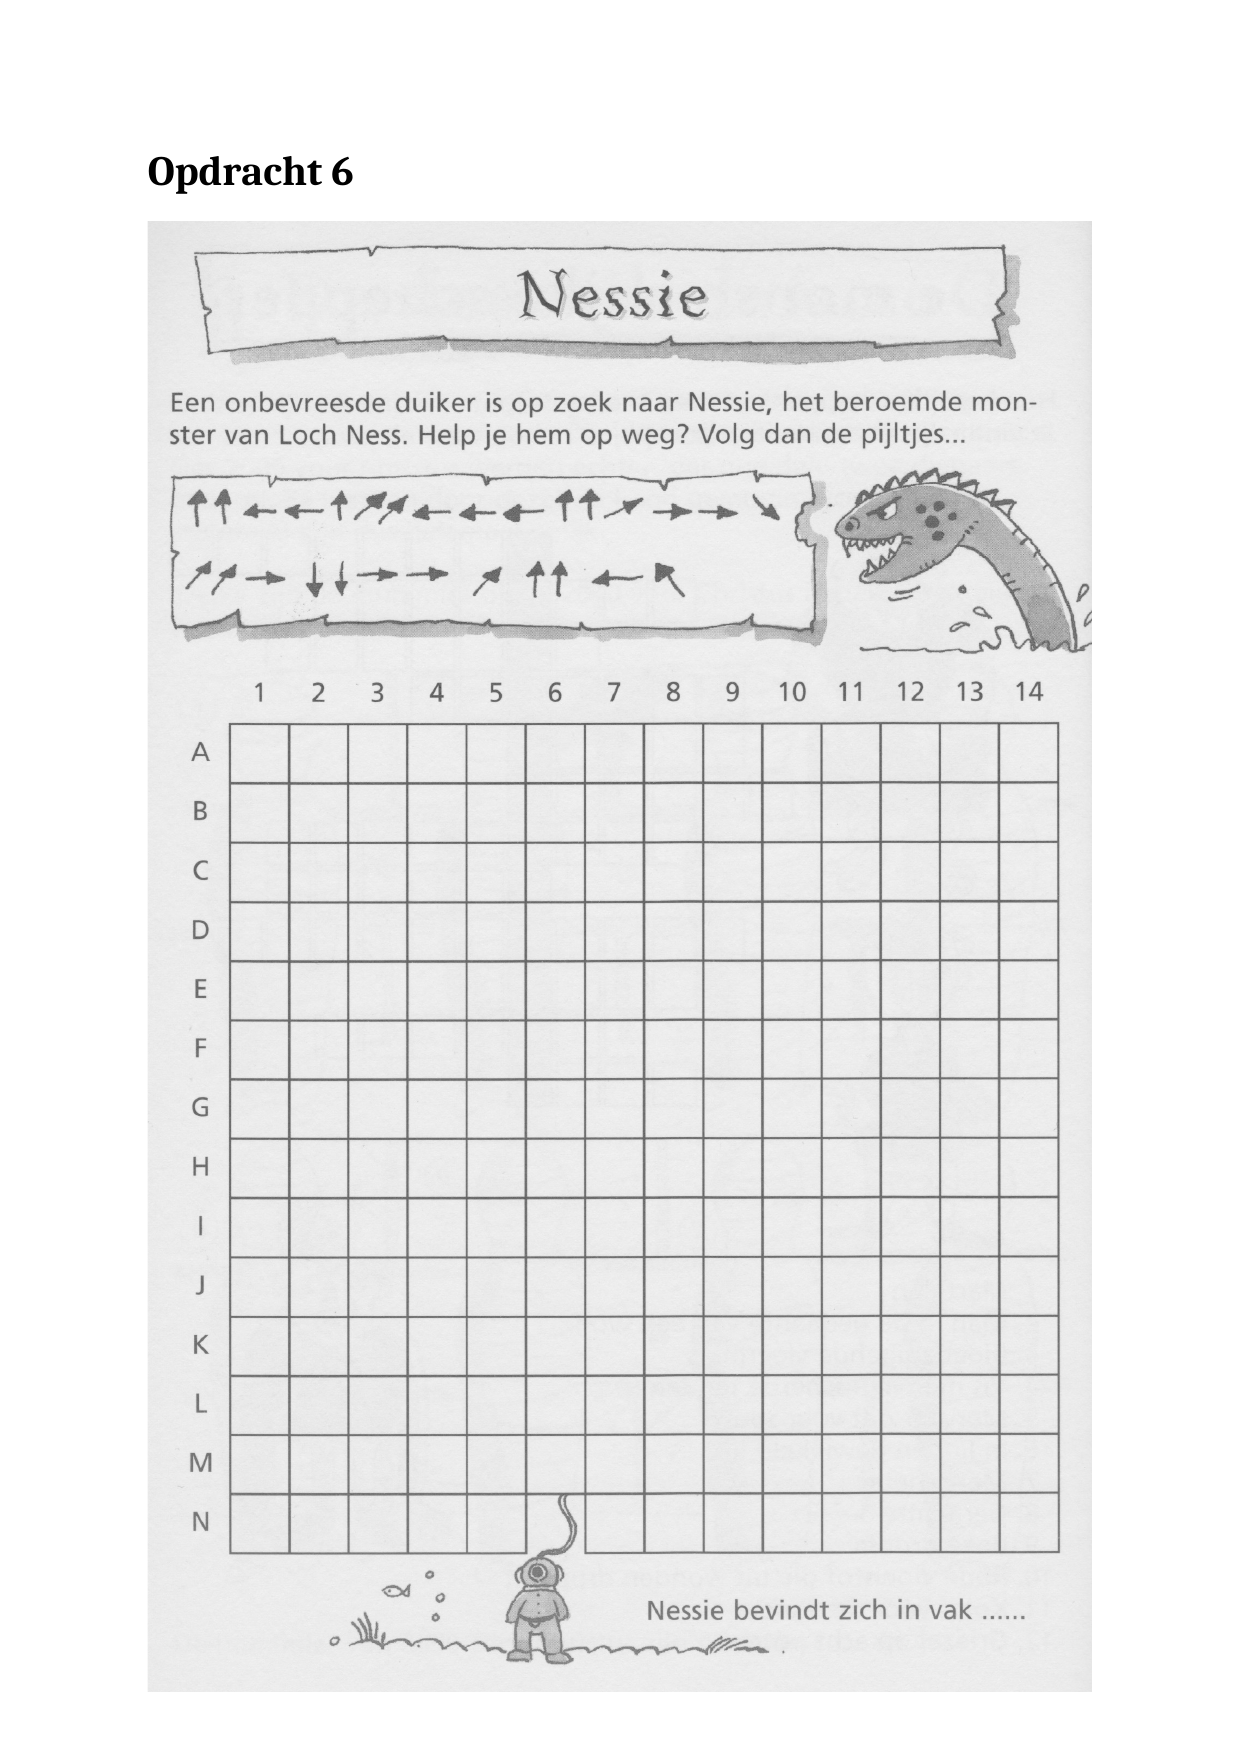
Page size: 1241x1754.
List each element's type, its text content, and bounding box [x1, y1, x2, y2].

picture [147, 221, 1092, 1692]
text Opdracht 6 [148, 148, 1093, 196]
